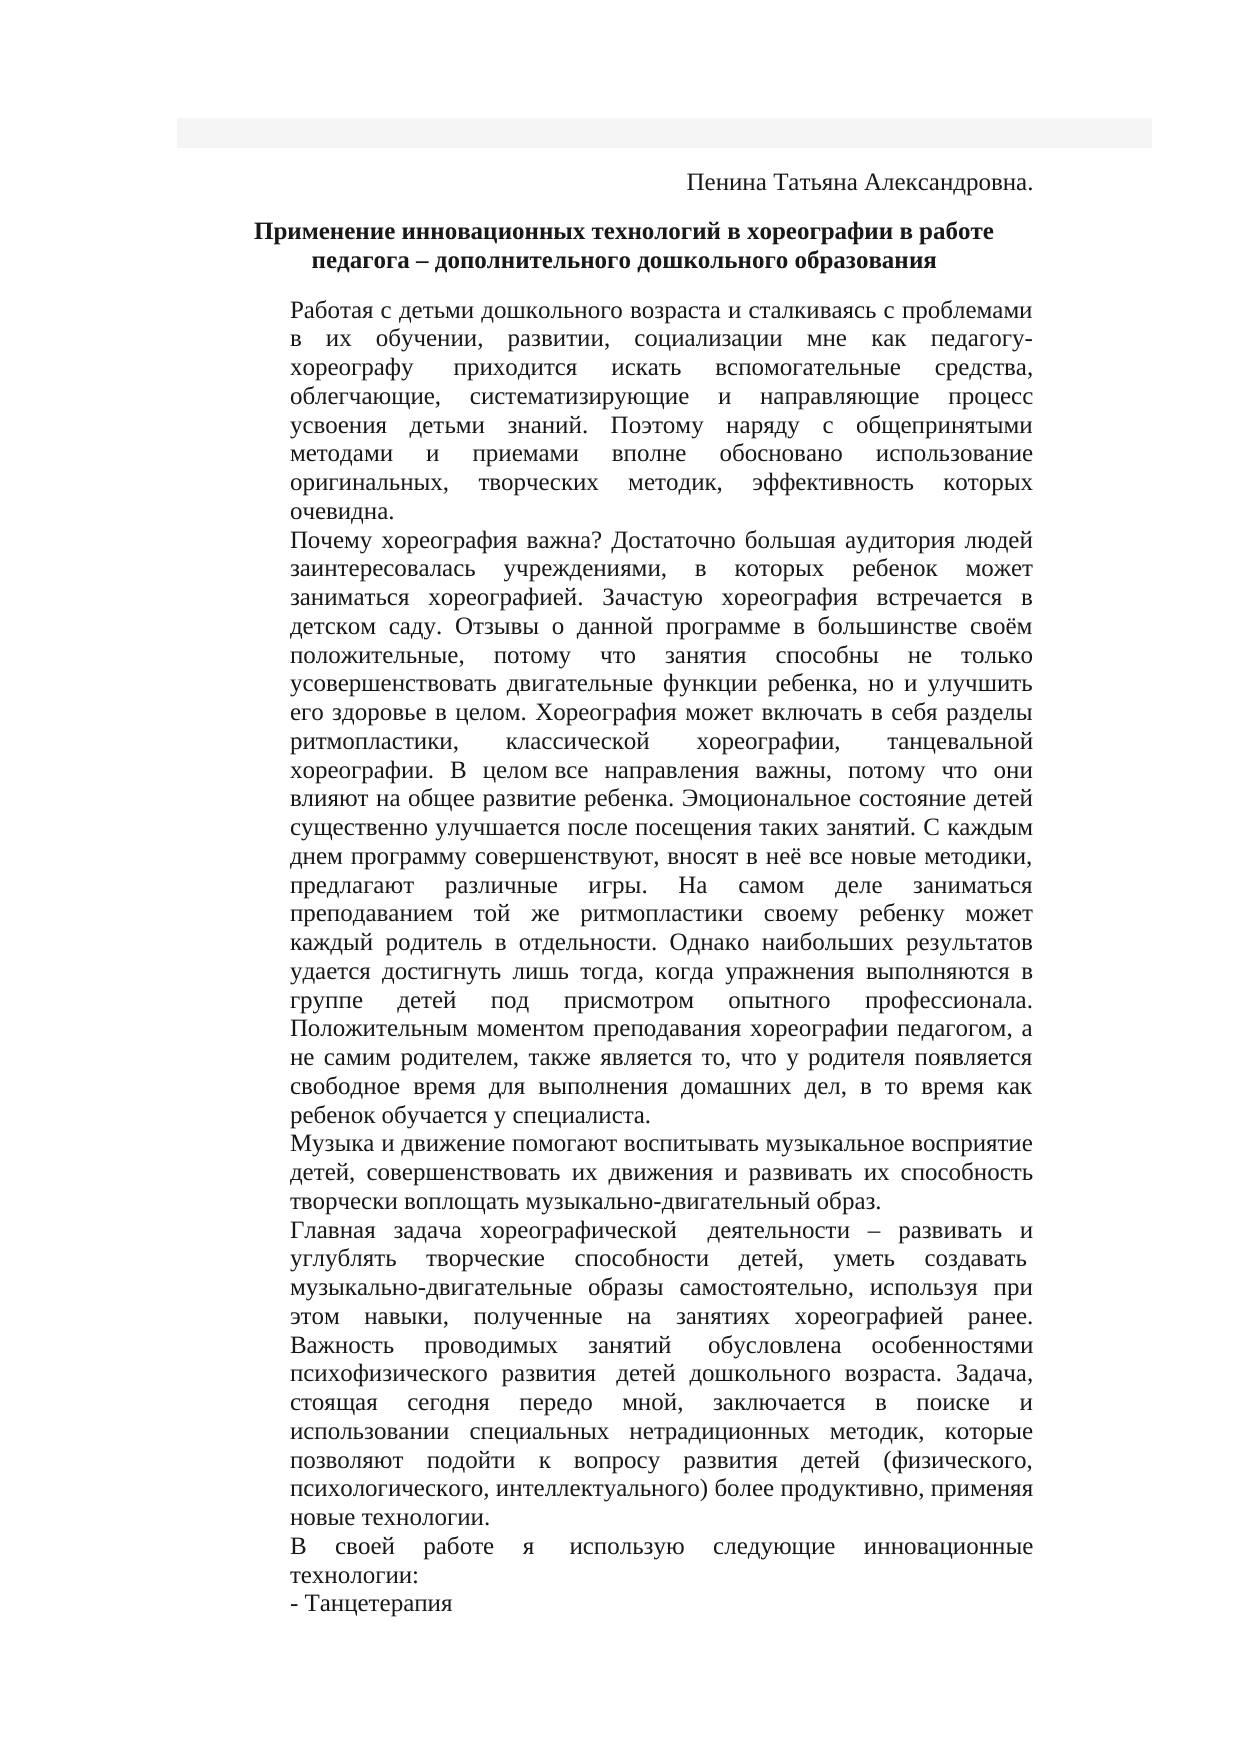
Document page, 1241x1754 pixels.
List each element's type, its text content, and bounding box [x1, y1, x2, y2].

text В своей работе я использую следующие инновационные технологии: [290, 1531, 1033, 1588]
text Работая с детьми дошкольного возраста и сталкиваясь с проблемами в их обучении, развитии, социализации мне как педагогу-хореографу приходится искать вспомогательные средства, облегчающие, систематизирующие и направляющие процесс усвоения детьми знаний. Поэтому наряду с общепринятыми методами и приемами вполне обосновано использование оригинальных, творческих методик, эффективность которых очевидна. [290, 295, 1033, 525]
text Пенина Татьяна Александровна. [215, 167, 1033, 196]
text - Танцетерапия [290, 1588, 1033, 1617]
text Применение инновационных технологий в хореографии в работе педагога – дополнительного дошкольного образования [215, 216, 1033, 274]
text Почему хореография важна? Достаточно большая аудитория людей заинтересовалась учреждениями, в которых ребенок может заниматься хореографией. Зачастую хореография встречается в детском саду. Отзывы о данной программе в большинстве своём положительные, потому что занятия способны не только усовершенствовать двигательные функции ребенка, но и улучшить его здоровье в целом. Хореография может включать в себя разделы ритмопластики, классической хореографии, танцевальной хореографии. В целом все направления важны, потому что они влияют на общее развитие ребенка. Эмоциональное состояние детей существенно улучшается после посещения таких занятий. С каждым днем программу совершенствуют, вносят в неё все новые методики, предлагают различные игры. На самом деле заниматься преподаванием той же ритмопластики своему ребенку может каждый родитель в отдельности. Однако наибольших результатов удается достигнуть лишь тогда, когда упражнения выполняются в группе детей под присмотром опытного профессионала. Положительным моментом преподавания хореографии педагогом, а не самим родителем, также является то, что у родителя появляется свободное время для выполнения домашних дел, в то время как ребенок обучается у специалиста. [290, 525, 1033, 1128]
text Главная задача хореографической деятельности – развивать и углублять творческие способности детей, уметь создавать музыкально-двигательные образы самостоятельно, используя при этом навыки, полученные на занятиях хореографией ранее. Важность проводимых занятий обусловлена особенностями психофизического развития детей дошкольного возраста. Задача, стоящая сегодня передо мной, заключается в поиске и использовании специальных нетрадиционных методик, которые позволяют подойти к вопросу развития детей (физического, психологического, интеллектуального) более продуктивно, применяя новые технологии. [290, 1215, 1033, 1531]
text Музыка и движение помогают воспитывать музыкальное восприятие детей, совершенствовать их движения и развивать их способность творчески воплощать музыкально-двигательный образ. [290, 1128, 1033, 1215]
